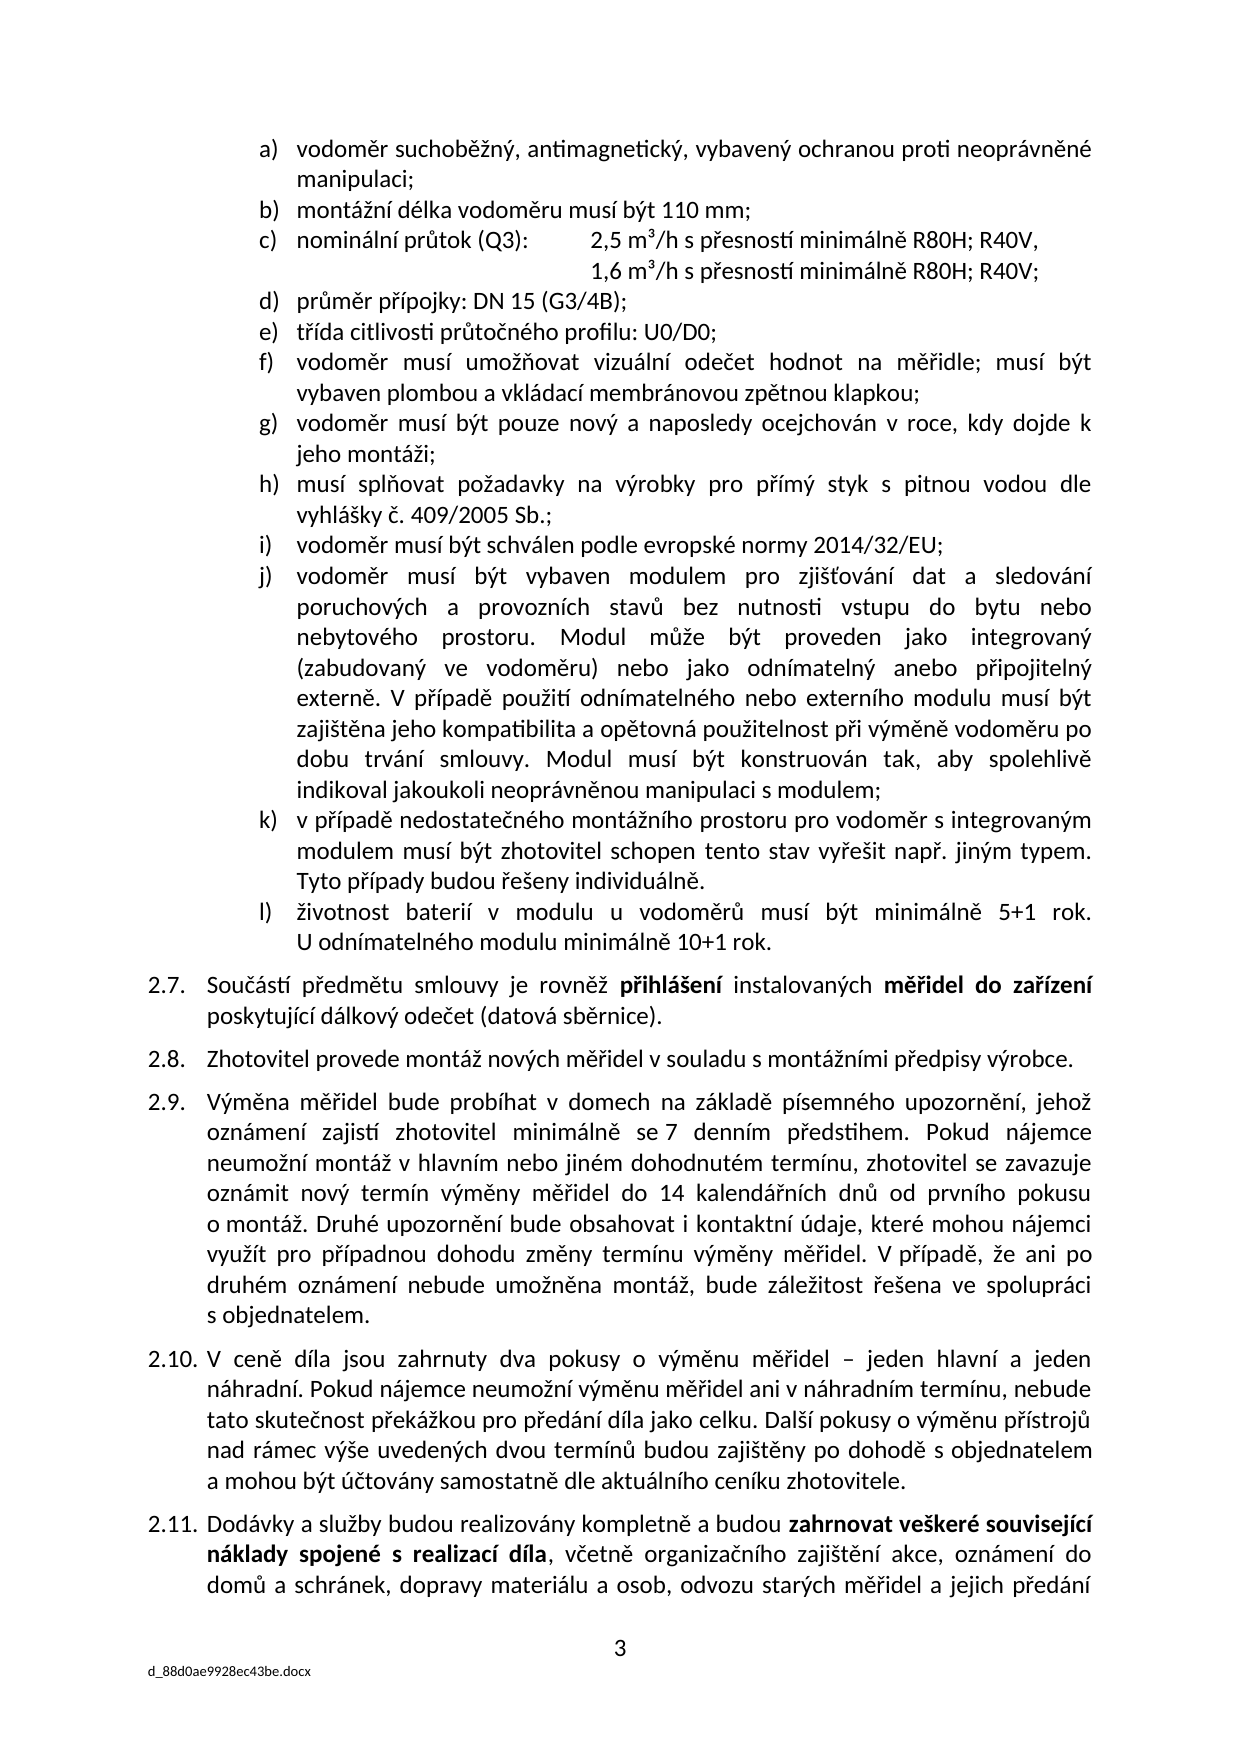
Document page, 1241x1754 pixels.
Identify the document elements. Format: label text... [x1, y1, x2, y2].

list třída citlivosti průtočného profilu: U0/D0; [259, 316, 1093, 347]
list životnost baterií v modulu u vodoměrů musí být minimálně 5+1 rok. U odnímatelného modulu minimálně 10+1 rok. [259, 896, 1093, 957]
list vodoměr musí být vybaven modulem pro zjišťování dat a sledování poruchových a provozních stavů bez nutnosti vstupu do bytu nebo nebytového prostoru. Modul může být proveden jako integrovaný (zabudovaný ve vodoměru) nebo jako odnímatelný anebo připojitelný externě. V případě použití odnímatelného nebo externího modulu musí být zajištěna jeho kompatibilita a opětovná použitelnost při výměně vodoměru po dobu trvání smlouvy. Modul musí být konstruován tak, aby spolehlivě indikoval jakoukoli neoprávněnou manipulaci s modulem; [259, 560, 1093, 804]
list průměr přípojky: DN 15 (G3/4B); [259, 286, 1093, 316]
text V ceně díla jsou zahrnuty dva pokusy o výměnu měřidel – jeden hlavní a jeden náhradní. Pokud nájemce neumožní výměnu měřidel ani v náhradním termínu, nebude tato skutečnost překážkou pro předání díla jako celku. Další pokusy o výměnu přístrojů nad rámec výše uvedených dvou termínů budou zajištěny po dohodě s objednatelem a mohou být účtovány samostatně dle aktuálního ceníku zhotovitele. [148, 1343, 1093, 1495]
list v případě nedostatečného montážního prostoru pro vodoměr s integrovaným modulem musí být zhotovitel schopen tento stav vyřešit např. jiným typem. Tyto případy budou řešeny individuálně. [259, 804, 1093, 896]
list vodoměr musí být schválen podle evropské normy 2014/32/EU; [259, 530, 1093, 560]
list montážní délka vodoměru musí být 110 mm; [259, 194, 1093, 224]
text Zhotovitel provede montáž nových měřidel v souladu s montážními předpisy výrobce. [148, 1043, 1093, 1073]
list vodoměr musí umožňovat vizuální odečet hodnot na měřidle; musí být vybaven plombou a vkládací membránovou zpětnou klapkou; [259, 347, 1093, 408]
text Součástí předmětu smlouvy je rovněž přihlášení instalovaných měřidel do zařízení poskytující dálkový odečet (datová sběrnice). [148, 969, 1093, 1031]
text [148, 1508, 1093, 1599]
list 1,6 m³/h s přesností minimálně R80H; R40V; [590, 255, 1093, 286]
list nominální průtok (Q3): 2,5 m³/h s přesností minimálně R80H; R40V, [259, 224, 1093, 255]
list vodoměr musí být pouze nový a naposledy ocejchován v roce, kdy dojde k jeho montáži; [259, 408, 1093, 469]
list musí splňovat požadavky na výrobky pro přímý styk s pitnou vodou dle vyhlášky č. 409/2005 Sb.; [259, 469, 1093, 530]
list vodoměr suchoběžný, antimagnetický, vybavený ochranou proti neoprávněné manipulaci; [259, 133, 1093, 194]
text Výměna měřidel bude probíhat v domech na základě písemného upozornění, jehož oznámení zajistí zhotovitel minimálně se 7 denním předstihem. Pokud nájemce neumožní montáž v hlavním nebo jiném dohodnutém termínu, zhotovitel se zavazuje oznámit nový termín výměny měřidel do 14 kalendářních dnů od prvního pokusu o montáž. Druhé upozornění bude obsahovat i kontaktní údaje, které mohou nájemci využít pro případnou dohodu změny termínu výměny měřidel. V případě, že ani po druhém oznámení nebude umožněna montáž, bude záležitost řešena ve spolupráci s objednatelem. [148, 1086, 1093, 1330]
